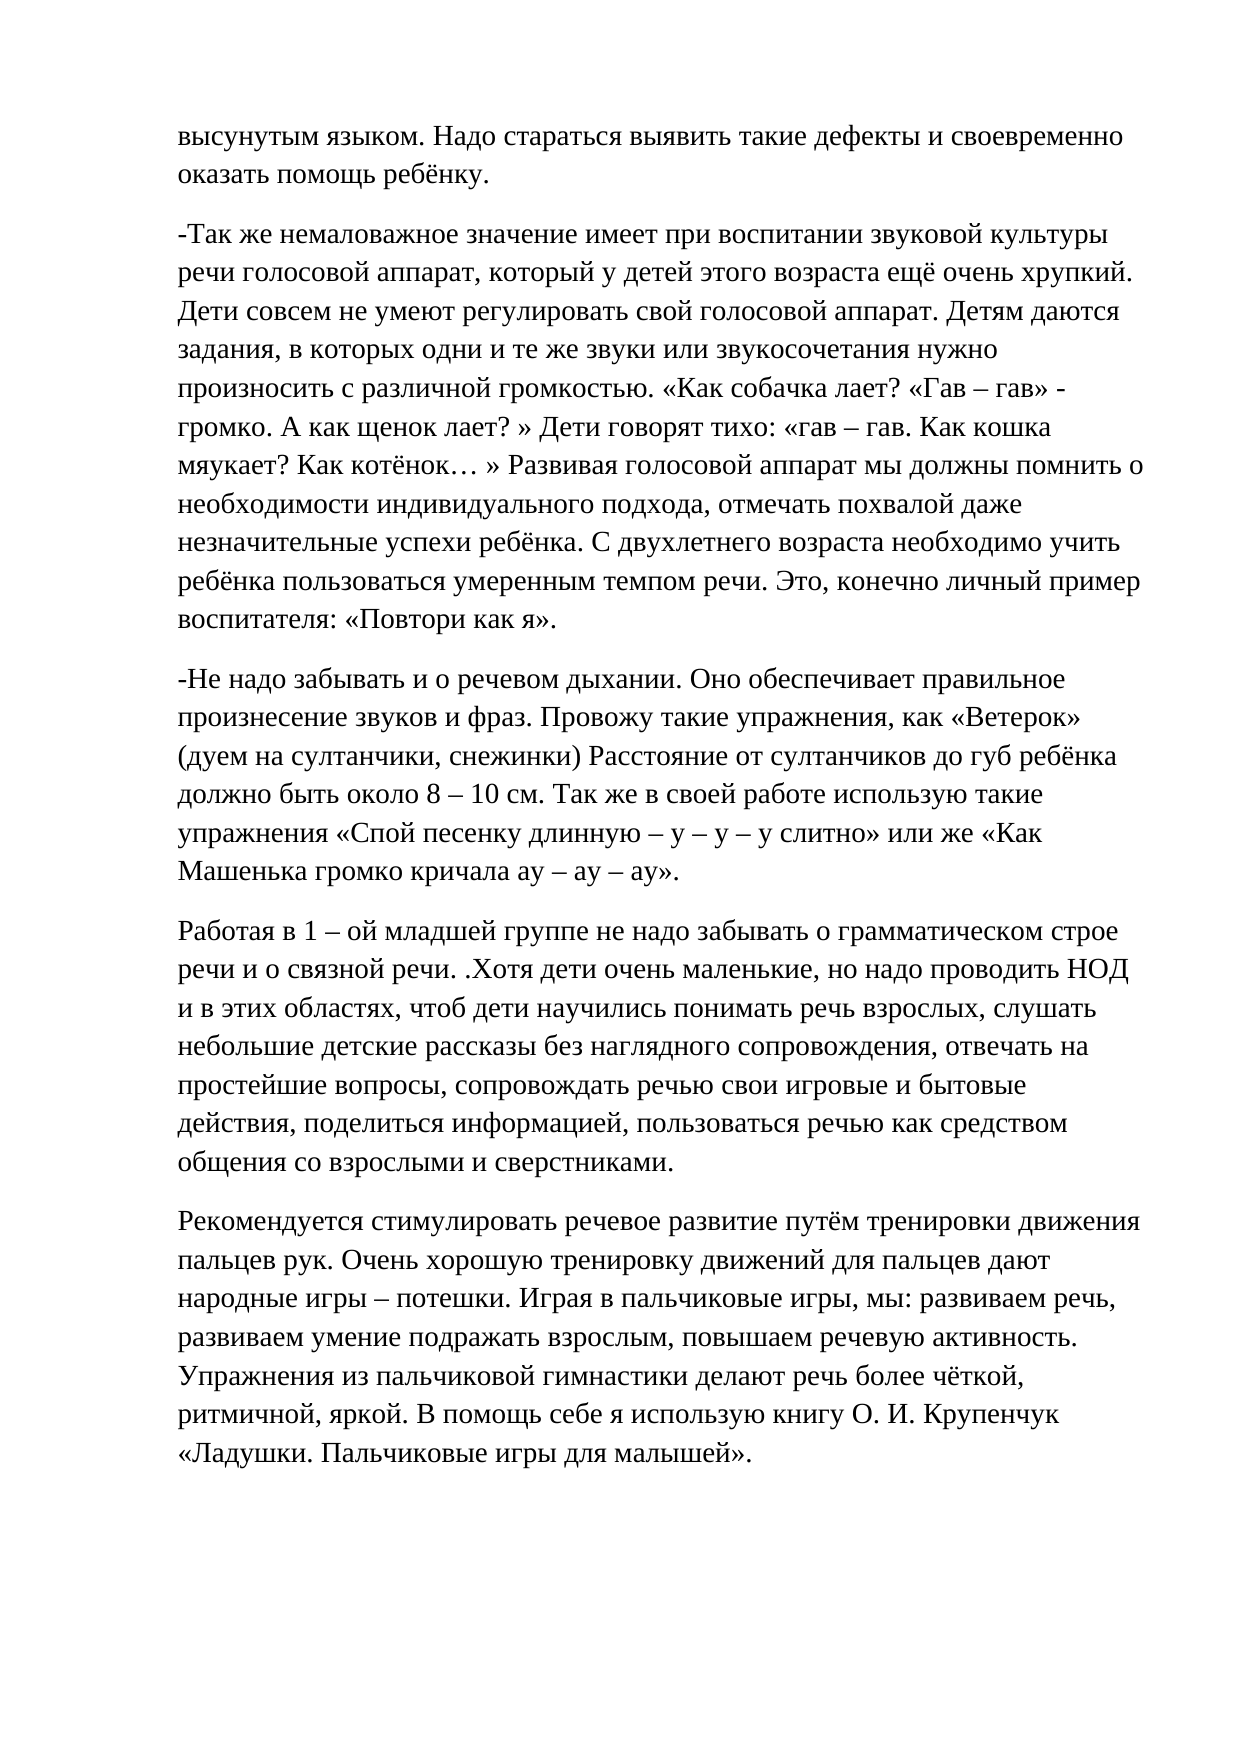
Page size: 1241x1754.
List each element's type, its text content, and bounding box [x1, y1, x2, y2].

text Рекомендуется стимулировать речевое развитие путём тренировки движения пальцев рук. Очень хорошую тренировку движений для пальцев дают народные игры – потешки. Играя в пальчиковые игры, мы: развиваем речь, развиваем умение подражать взрослым, повышаем речевую активность. Упражнения из пальчиковой гимнастики делают речь более чёткой, ритмичной, яркой. В помощь себе я использую книгу О. И. Крупенчук «Ладушки. Пальчиковые игры для малышей». [177, 1203, 1152, 1468]
text Работая в 1 – ой младшей группе не надо забывать о грамматическом строе речи и о связной речи. .Хотя дети очень маленькие, но надо проводить НОД и в этих областях, чтоб дети научились понимать речь взрослых, слушать небольшие детские рассказы без наглядного сопровождения, отвечать на простейшие вопросы, сопровождать речью свои игровые и бытовые действия, поделиться информацией, пользоваться речью как средством общения со взрослыми и сверстниками. [177, 913, 1152, 1178]
text -Не надо забывать и о речевом дыхании. Оно обеспечивает правильное произнесение звуков и фраз. Провожу такие упражнения, как «Ветерок» (дуем на султанчики, снежинки) Расстояние от султанчиков до губ ребёнка должно быть около 8 – 10 см. Так же в своей работе использую такие упражнения «Спой песенку длинную – у – у – у слитно» или же «Как Машенька громко кричала ау – ау – ау». [177, 661, 1152, 887]
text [177, 118, 1152, 190]
text -Так же немаловажное значение имеет при воспитании звуковой культуры речи голосовой аппарат, который у детей этого возраста ещё очень хрупкий. Дети совсем не умеют регулировать свой голосовой аппарат. Детям даются задания, в которых одни и те же звуки или звукосочетания нужно произносить с различной громкостью. «Как собачка лает? «Гав – гав» - громко. А как щенок лает? » Дети говорят тихо: «гав – гав. Как кошка мяукает? Как котёнок… » Развивая голосовой аппарат мы должны помнить о необходимости индивидуального подхода, отмечать похвалой даже незначительные успехи ребёнка. С двухлетнего возраста необходимо учить ребёнка пользоваться умеренным темпом речи. Это, конечно личный пример воспитателя: «Повтори как я». [177, 216, 1152, 635]
